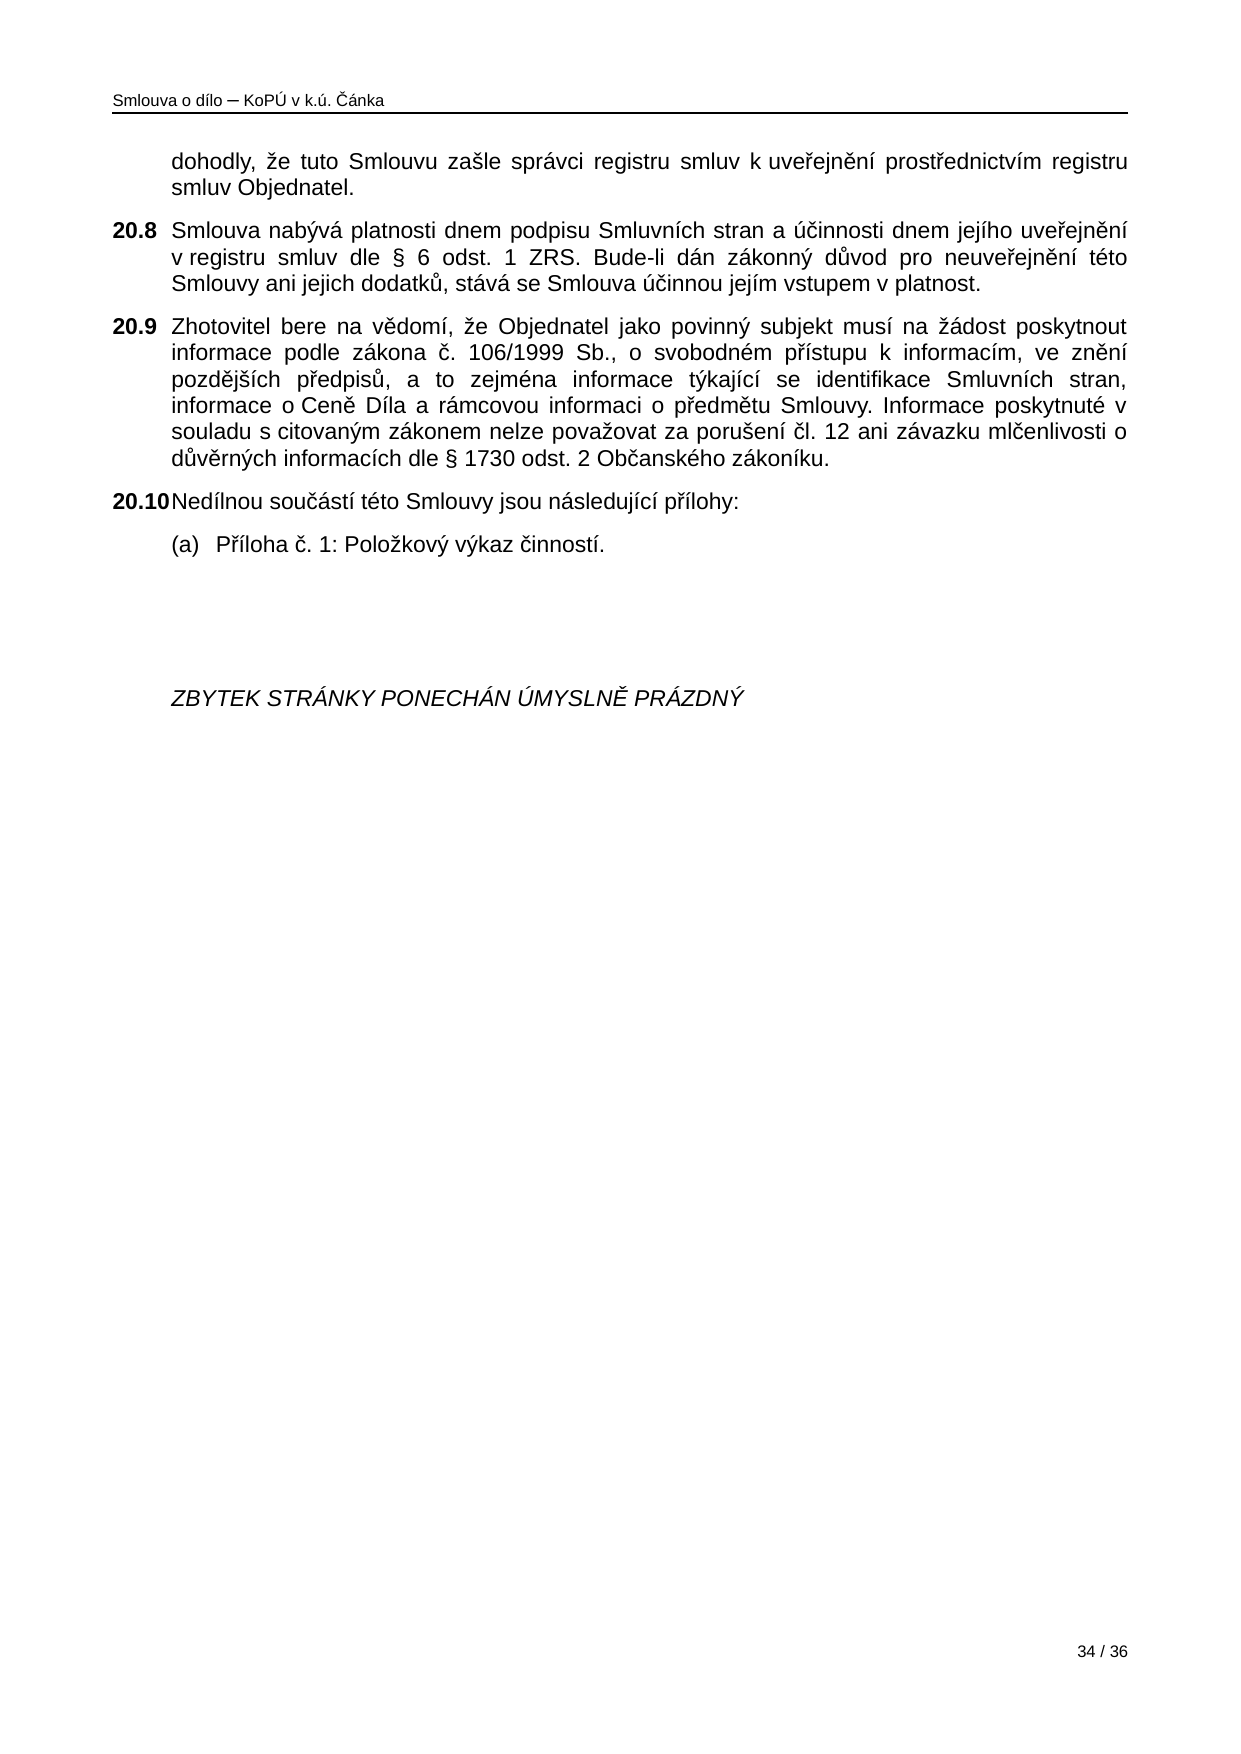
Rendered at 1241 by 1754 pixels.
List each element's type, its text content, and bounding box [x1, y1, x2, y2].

list Příloha č. 1: Položkový výkaz činností. [171, 531, 1128, 557]
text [112, 148, 1128, 200]
text Smlouva nabývá platnosti dnem podpisu Smluvních stran a účinnosti dnem jejího uveřejnění v registru smluv dle § 6 odst. 1 ZRS. Bude-li dán zákonný důvod pro neuveřejnění této Smlouvy ani jejich dodatků, stává se Smlouva účinnou jejím vstupem v platnost. [112, 217, 1128, 296]
list ZBYTEK STRÁNKY PONECHÁN ÚMYSLNĚ PRÁZDNÝ [171, 685, 1128, 711]
text Nedílnou součástí této Smlouvy jsou následující přílohy: [112, 488, 1128, 514]
text Zhotovitel bere na vědomí, že Objednatel jako povinný subjekt musí na žádost poskytnout informace podle zákona č. 106/1999 Sb., o svobodném přístupu k informacím, ve znění pozdějších předpisů, a to zejména informace týkající se identifikace Smluvních stran, informace o Ceně Díla a rámcovou informaci o předmětu Smlouvy. Informace poskytnuté v souladu s citovaným zákonem nelze považovat za porušení čl. 12 ani závazku mlčenlivosti o důvěrných informacích dle § 1730 odst. 2 Občanského zákoníku. [112, 313, 1128, 471]
